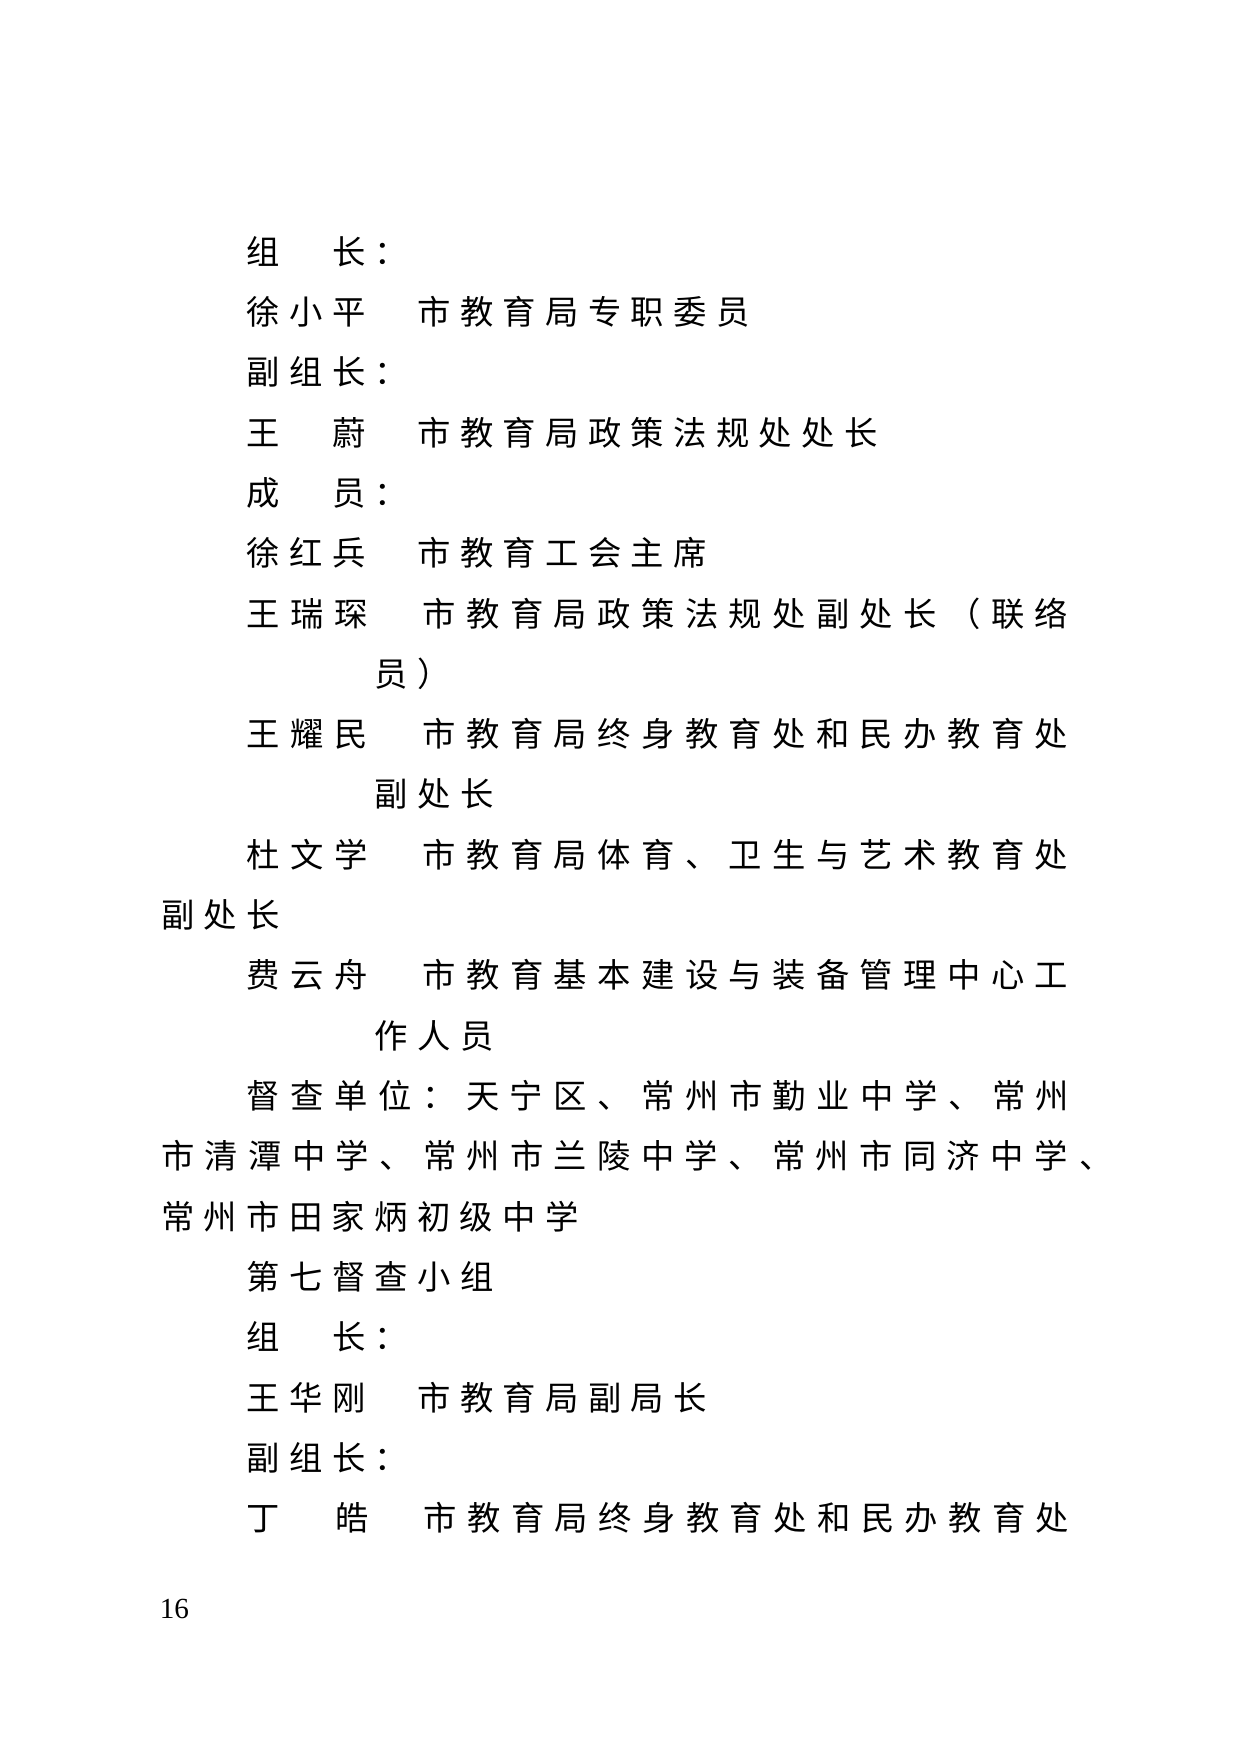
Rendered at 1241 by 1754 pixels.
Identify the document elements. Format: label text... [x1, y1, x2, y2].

text 第七督查小组 [161, 1245, 1079, 1305]
text 徐小平 市教育局专职委员 [161, 280, 1079, 340]
text 杜文学 市教育局体育、卫生与艺术教育处副处长 [161, 822, 1079, 943]
text 成 员： [161, 461, 1079, 521]
text 督查单位：天宁区、常州市勤业中学、常州市清潭中学、常州市兰陵中学、常州市同济中学、常州市田家炳初级中学 [161, 1064, 1079, 1245]
text 王瑞琛 市教育局政策法规处副处长（联络员） [226, 581, 1079, 702]
text 王华刚 市教育局副局长 [161, 1365, 1079, 1426]
text 王耀民 市教育局终身教育处和民办教育处副处长 [226, 702, 1079, 822]
text 费云舟 市教育基本建设与装备管理中心工作人员 [226, 943, 1079, 1064]
text 组 长： [161, 1305, 1079, 1365]
text 徐红兵 市教育工会主席 [161, 521, 1079, 581]
text 组 长： [161, 219, 1079, 280]
text 王 蔚 市教育局政策法规处处长 [226, 400, 1079, 461]
text 副组长： [161, 340, 1079, 400]
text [161, 1486, 1079, 1546]
text 副组长： [161, 1426, 1079, 1486]
